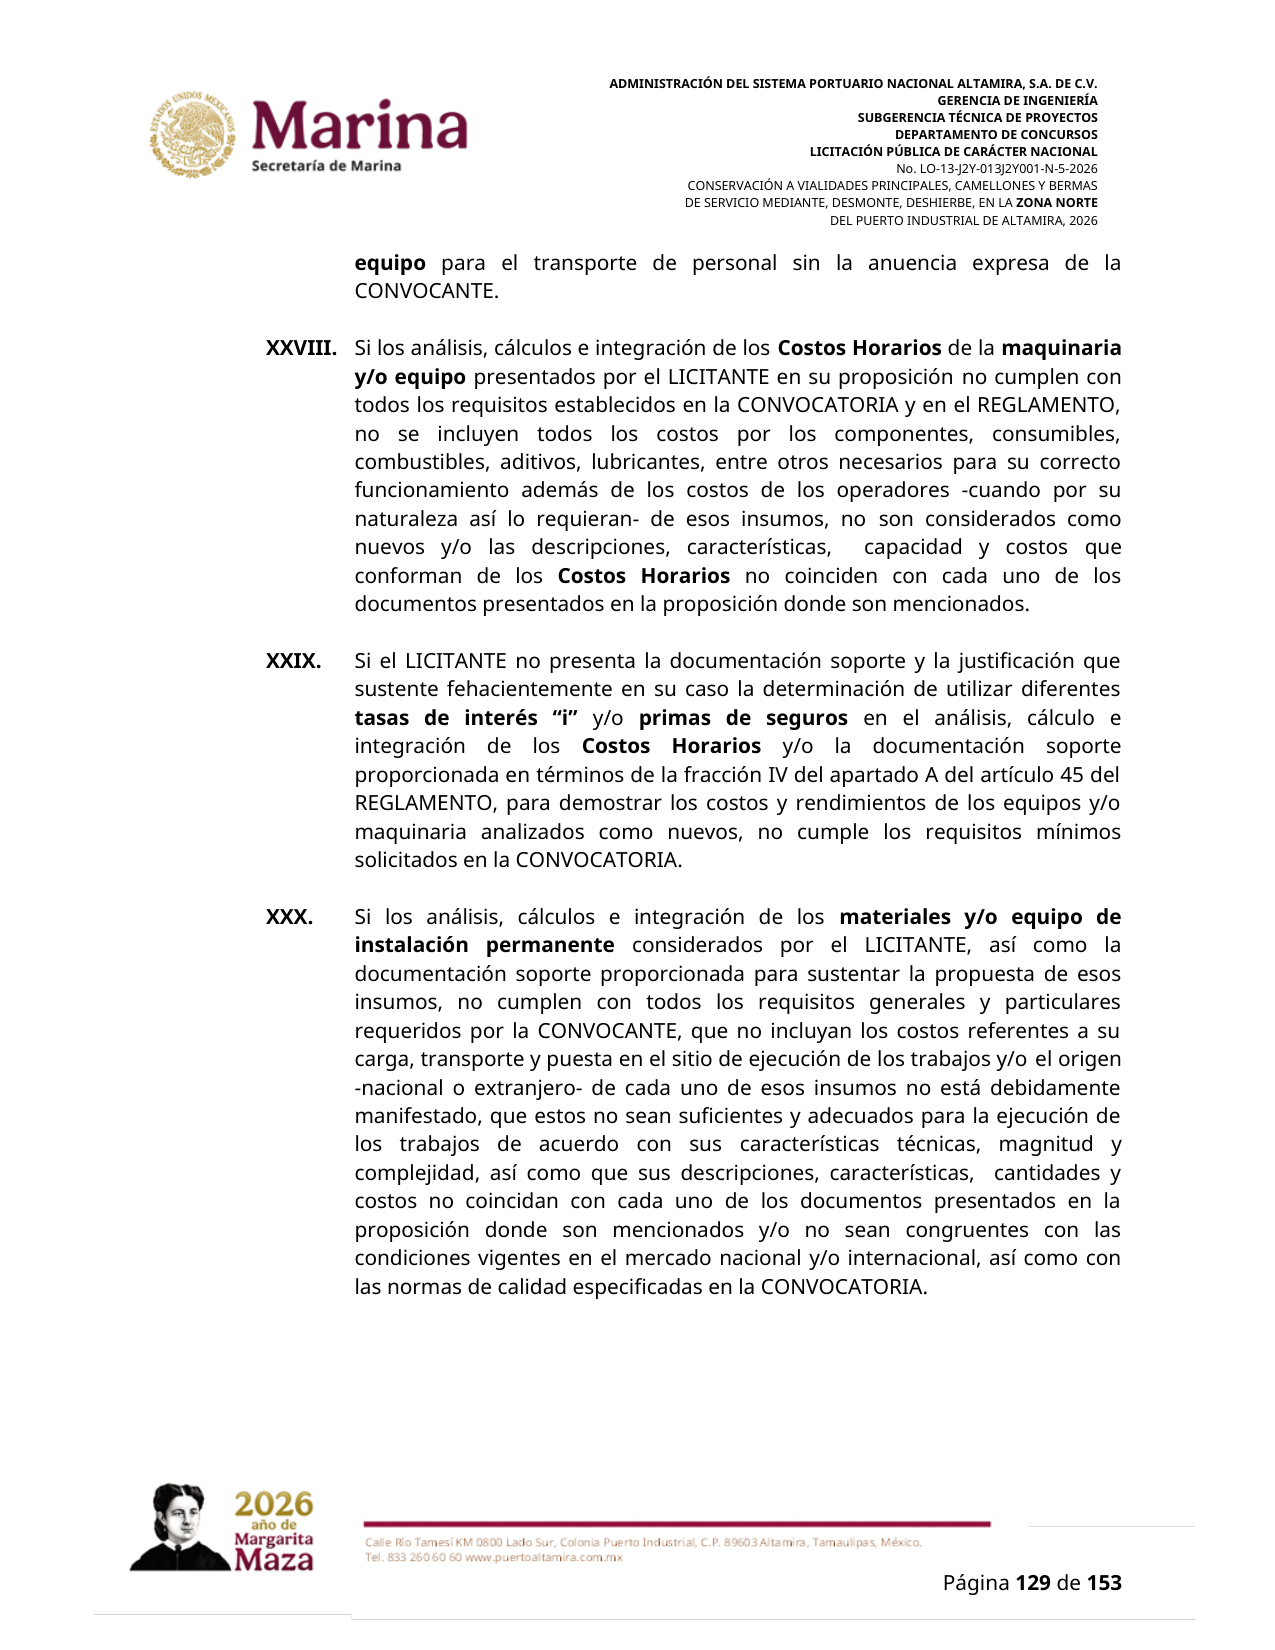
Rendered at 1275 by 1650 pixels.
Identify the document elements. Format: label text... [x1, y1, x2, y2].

list Si el LICITANTE no presenta la documentación soporte y la justificación que sustente fehacientemente en su caso la determinación de utilizar diferentes tasas de interés “i” y/o primas de seguros en el análisis, cálculo e integración de los Costos Horarios y/o la documentación soporte proporcionada en términos de la fracción IV del apartado A del artículo 45 del REGLAMENTO, para demostrar los costos y rendimientos de los equipos y/o maquinaria analizados como nuevos, no cumple los requisitos mínimos solicitados en la CONVOCATORIA. [266, 646, 1122, 874]
list Si los análisis, cálculos e integración de los materiales y/o equipo de instalación permanente considerados por el LICITANTE, así como la documentación soporte proporcionada para sustentar la propuesta de esos insumos, no cumplen con todos los requisitos generales y particulares requeridos por la CONVOCANTE, que no incluyan los costos referentes a su carga, transporte y puesta en el sitio de ejecución de los trabajos y/o el origen -nacional o extranjero- de cada uno de esos insumos no está debidamente manifestado, que estos no sean suficientes y adecuados para la ejecución de los trabajos de acuerdo con sus características técnicas, magnitud y complejidad, así como que sus descripciones, características, cantidades y costos no coincidan con cada uno de los documentos presentados en la proposición donde son mencionados y/o no sean congruentes con las condiciones vigentes en el mercado nacional y/o internacional, así como con las normas de calidad especificadas en la CONVOCATORIA. [266, 902, 1122, 1300]
list Si los análisis, cálculos e integración de los Costos Horarios de la maquinaria y/o equipo presentados por el LICITANTE en su proposición no cumplen con todos los requisitos establecidos en la CONVOCATORIA y en el REGLAMENTO, no se incluyen todos los costos por los componentes, consumibles, combustibles, aditivos, lubricantes, entre otros necesarios para su correcto funcionamiento además de los costos de los operadores -cuando por su naturaleza así lo requieran- de esos insumos, no son considerados como nuevos y/o las descripciones, características, capacidad y costos que conforman de los Costos Horarios no coinciden con cada uno de los documentos presentados en la proposición donde son mencionados. [266, 333, 1122, 618]
picture [102, 56, 515, 208]
picture [93, 1452, 1195, 1621]
